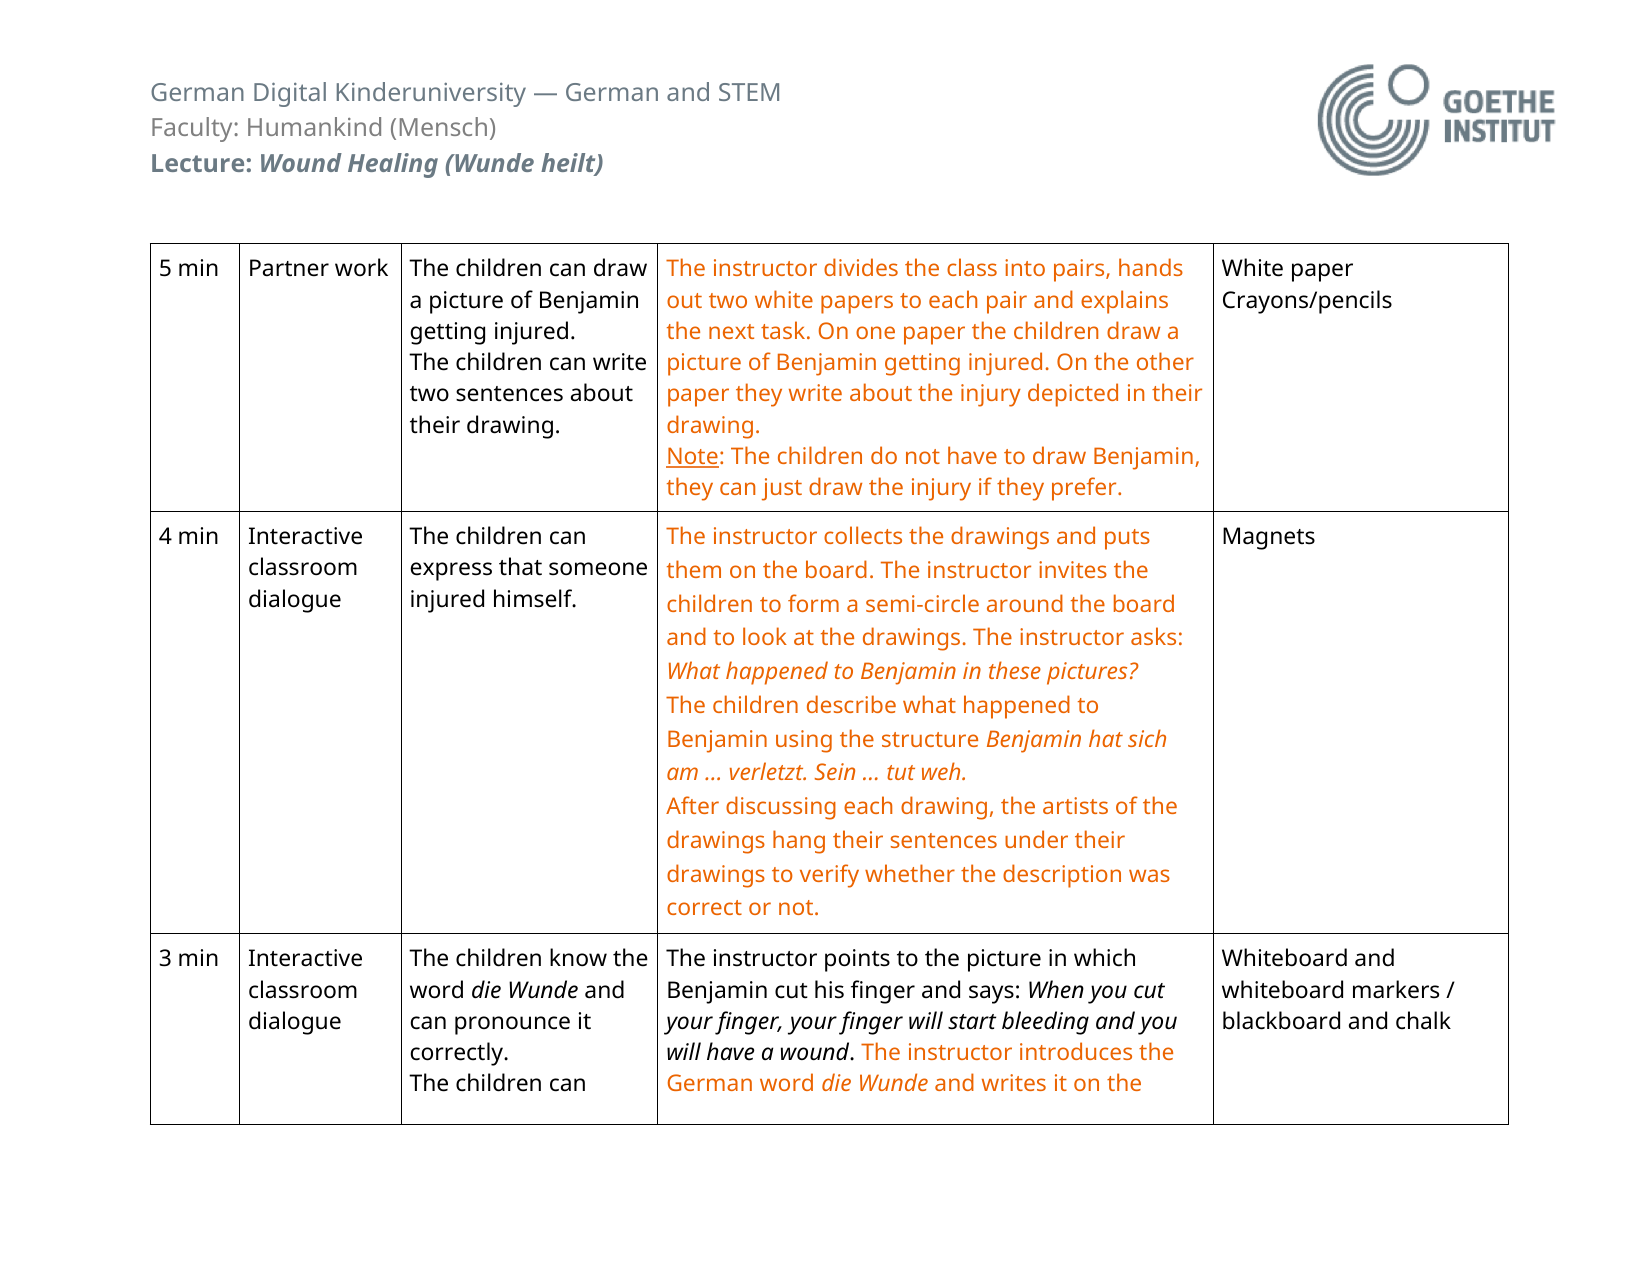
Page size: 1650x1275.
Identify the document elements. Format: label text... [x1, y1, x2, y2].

table_cell 5 min [151, 244, 239, 511]
table_cell Interactive classroom dialogue [240, 934, 401, 1124]
table_cell Whiteboard and whiteboard markers / blackboard and chalk [1214, 934, 1508, 1124]
table_cell 3 min [151, 934, 239, 1124]
table_cell The children can express that someone injured himself. [402, 512, 657, 933]
table_cell The instructor divides the class into pairs, hands out two white papers to each pair and explains the next task. On one paper the children draw a picture of Benjamin getting injured. On the other paper they write about the injury depicted in their drawing. Note: The children do not have to draw Benjamin, they can just draw the injury if they prefer. [658, 244, 1213, 511]
table_cell The instructor collects the drawings and puts them on the board. The instructor invites the children to form a semi-circle around the board and to look at the drawings. The instructor asks: What happened to Benjamin in these pictures? The children describe what happened to Benjamin using the structure Benjamin hat sich am … verletzt. Sein … tut weh. After discussing each drawing, the artists of the drawings hang their sentences under their drawings to verify whether the description was correct or not. [658, 512, 1213, 933]
table_cell The children know the word die Wunde and can pronounce it correctly. The children can activate their prior knowledge of the topic. [402, 934, 657, 1124]
table_cell The children can draw a picture of Benjamin getting injured. The children can write two sentences about their drawing. [402, 244, 657, 511]
table_cell Partner work [240, 244, 401, 511]
table_cell Interactive classroom dialogue [240, 512, 401, 933]
table_cell Magnets [1214, 512, 1508, 933]
table_cell White paper Crayons/pencils [1214, 244, 1508, 511]
picture [1298, 59, 1582, 191]
table_cell 4 min [151, 512, 239, 933]
